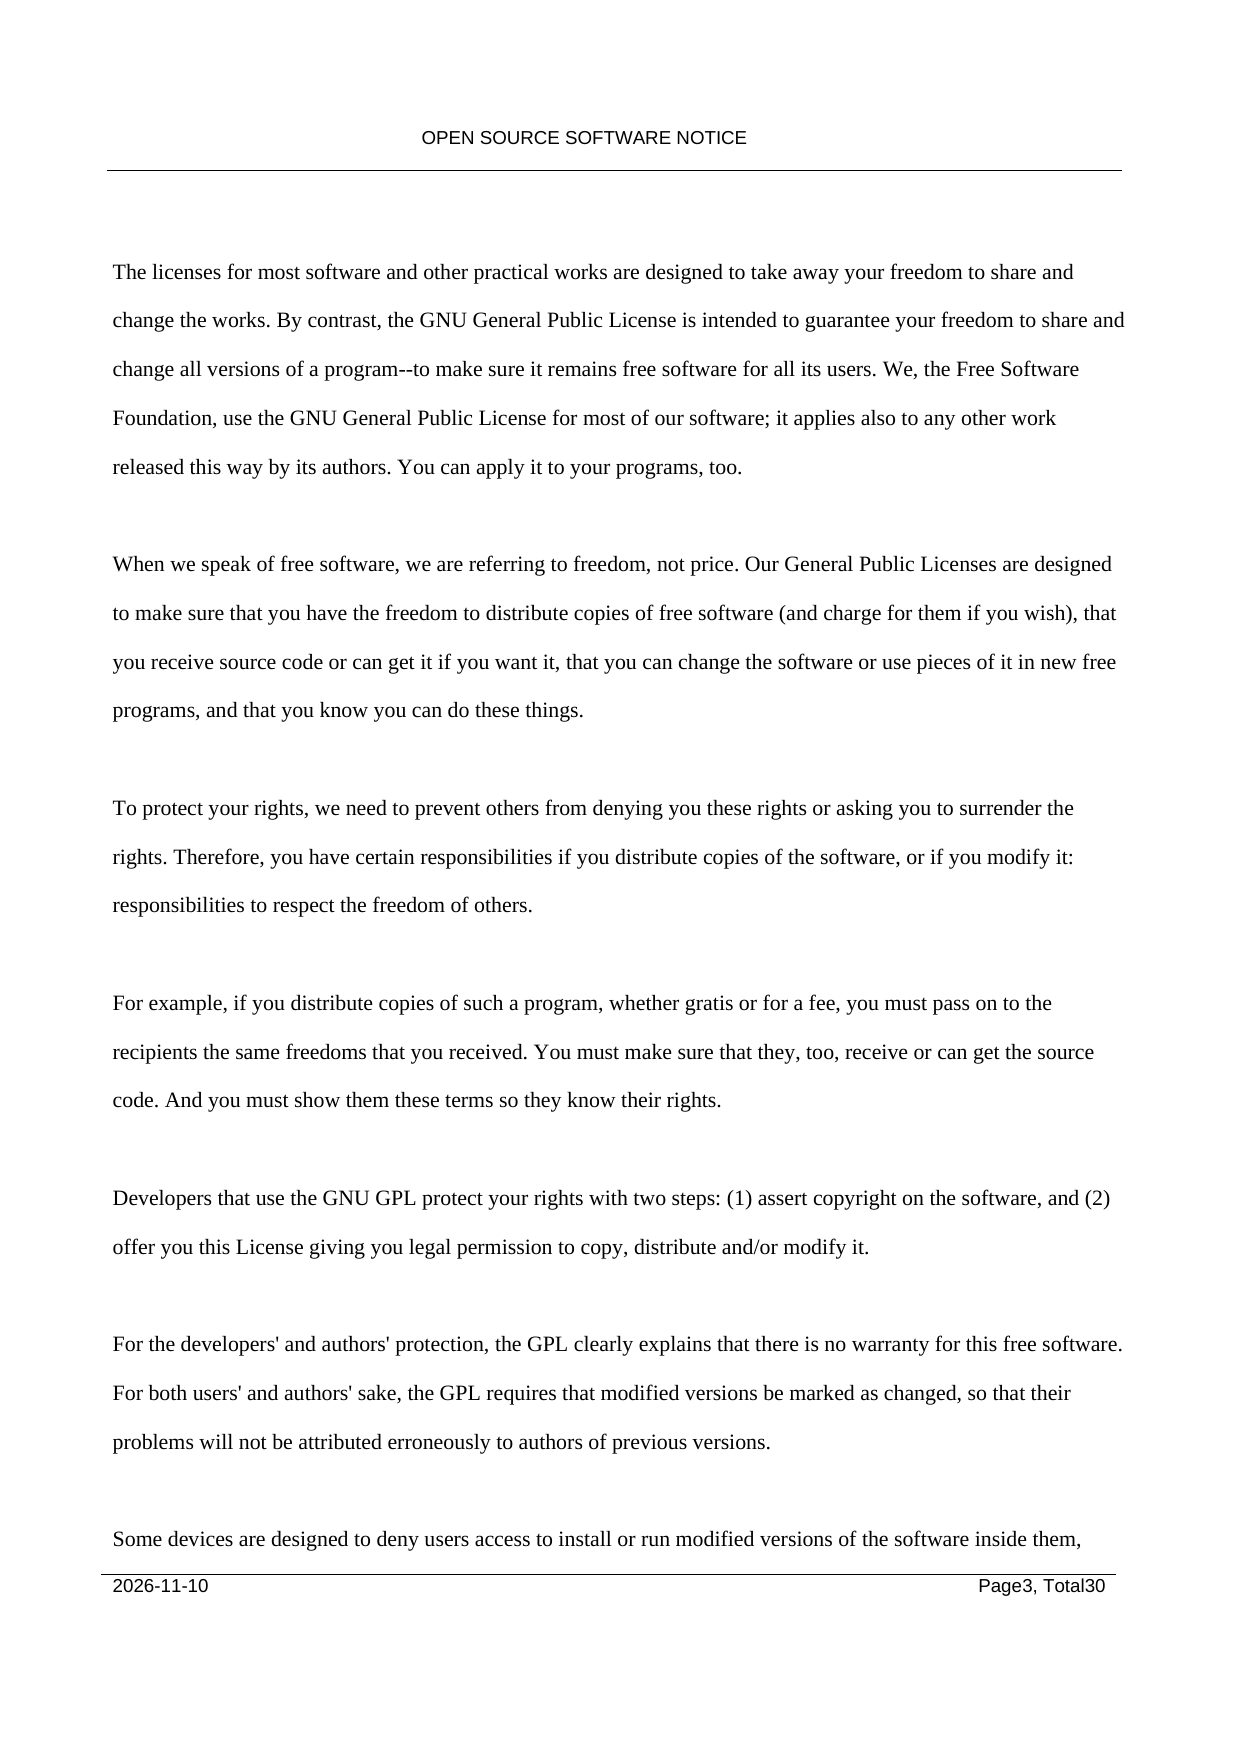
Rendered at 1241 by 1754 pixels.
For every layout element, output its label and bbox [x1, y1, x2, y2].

text [112, 206, 1128, 1555]
